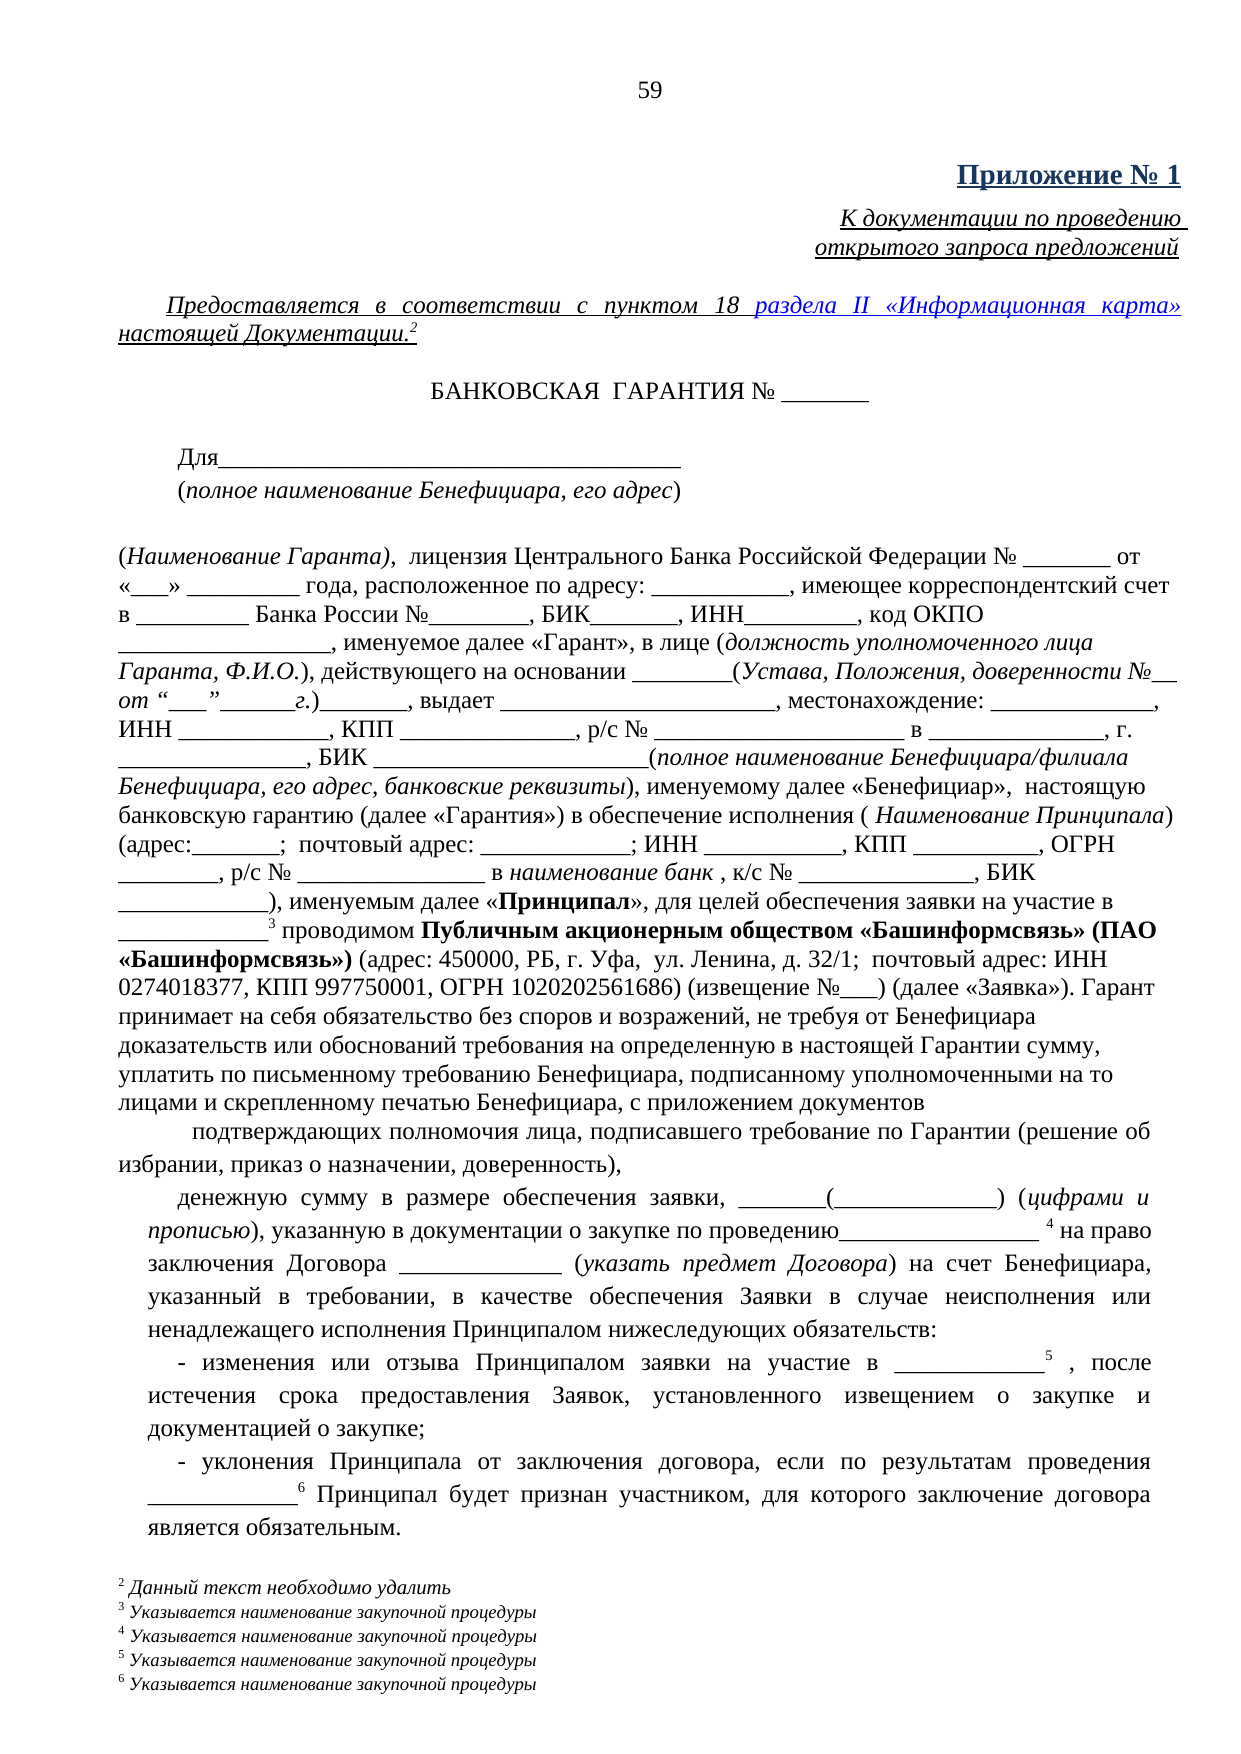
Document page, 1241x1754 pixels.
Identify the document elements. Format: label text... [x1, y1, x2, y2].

text (Наименование Гаранта), лицензия Центрального Банка Российской Федерации № _______ от «___» _________ года, расположенное по адресу: ___________, имеющее корреспондентский счет в _________ Банка России №________, БИК_______, ИНН_________, код ОКПО _________________, именуемое далее «Гарант», в лице (должность уполномоченного лица Гаранта, Ф.И.О.), действующего на основании ________(Устава, Положения, доверенности №__ от “___”______г.)_______, выдает ______________________, местонахождение: _____________, ИНН ____________, КПП ______________, р/с № ____________________ в ______________, г. _______________, БИК ______________________(полное наименование Бенефициара/филиала Бенефициара, его адрес, банковские реквизиты), именуемому далее «Бенефициар», настоящую банковскую гарантию (далее «Гарантия») в обеспечение исполнения ( Наименование Принципала) (адрес:_______; почтовый адрес: ____________; ИНН ___________, КПП __________, ОГРН ________, р/с № _______________ в наименование банк , к/c № ______________, БИК ____________), именуемым далее «Принципал», для целей обеспечения заявки на участие в ____________ проводимом Публичным акционерным обществом «Башинформсвязь» (ПАО «Башинформсвязь») (адрес: 450000, РБ, г. Уфа, ул. Ленина, д. 32/1; почтовый адрес: ИНН 0274018377, КПП 997750001, ОГРН 1020202561686) (извещение №___) (далее «Заявка»). Гарант принимает на себя обязательство без споров и возражений, не требуя от Бенефициара доказательств или обоснований требования на определенную в настоящей Гарантии сумму, уплатить по письменному требованию Бенефициара, подписанному уполномоченными на то лицами и скрепленному печатью Бенефициара, с приложением документов [118, 541, 1181, 1116]
text открытого запроса предложений [118, 232, 1181, 261]
text денежную сумму в размере обеспечения заявки, _______(_____________) (цифрами и прописью), указанную в документации о закупке по проведению________________ на право заключения Договора _____________ (указать предмет Договора) на счет Бенефициара, указанный в требовании, в качестве обеспечения Заявки в случае неисполнения или ненадлежащего исполнения Принципалом нижеследующих обязательств: [148, 1182, 1152, 1343]
text подтверждающих полномочия лица, подписавшего требование по Гарантии (решение об избрании, приказ о назначении, доверенность), [118, 1116, 1152, 1178]
text К документации по проведению [118, 203, 1181, 232]
text - уклонения Принципала от заключения договора, если по результатам проведения ____________ Принципал будет признан участником, для которого заключение договора является обязательным. [148, 1446, 1152, 1541]
text Предоставляется в соответствии с пунктом 18 раздела II «Информационная карта» настоящей Документации. [118, 290, 1181, 347]
text БАНКОВСКАЯ ГАРАНТИЯ № _______ [118, 376, 1181, 405]
text - изменения или отзыва Принципалом заявки на участие в ____________ , после истечения срока предоставления Заявок, установленного извещением о закупке и документацией о закупке; [148, 1347, 1152, 1442]
text (полное наименование Бенефициара, его адрес) [148, 475, 1152, 504]
text Для_____________________________________ [148, 442, 1152, 471]
subtitle Приложение № 1 [163, 157, 1181, 191]
